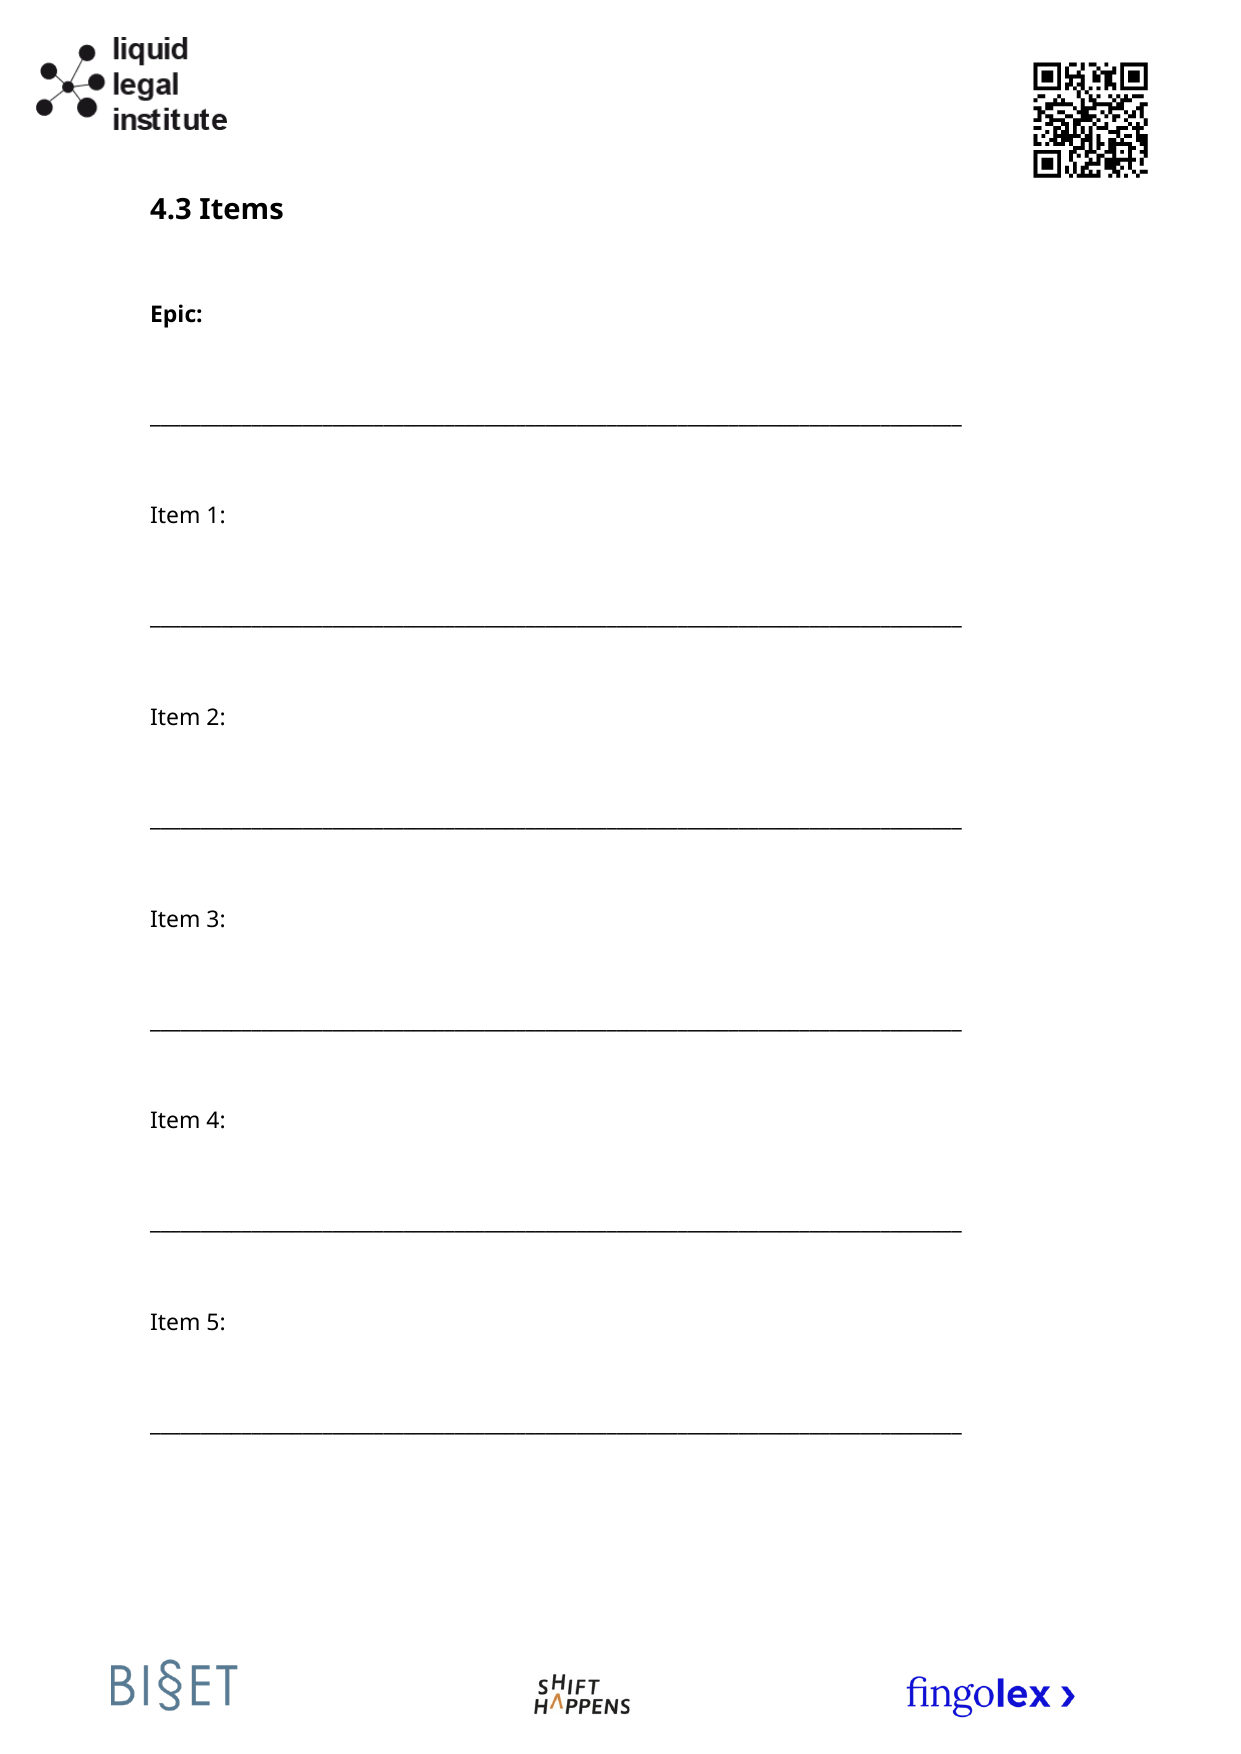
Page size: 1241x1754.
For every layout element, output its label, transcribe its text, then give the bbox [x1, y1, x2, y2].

text Item 1: [150, 499, 1090, 531]
text ________________________________________________________________________________ [150, 1205, 1090, 1237]
text ________________________________________________________________________________ [150, 399, 1090, 430]
text 4.3 Items [150, 188, 1090, 228]
text ________________________________________________________________________________ [150, 600, 1090, 632]
text ________________________________________________________________________________ [150, 802, 1090, 833]
text Item 3: [150, 903, 1090, 934]
picture [111, 1659, 238, 1713]
text ________________________________________________________________________________ [150, 1407, 1090, 1438]
text Item 5: [150, 1306, 1090, 1337]
picture [898, 1669, 1083, 1721]
text Epic: [150, 298, 1090, 329]
text ________________________________________________________________________________ [150, 1004, 1090, 1035]
picture [1029, 58, 1152, 182]
picture [534, 1669, 630, 1722]
text Item 4: [150, 1104, 1090, 1136]
picture [34, 37, 228, 131]
text Item 2: [150, 701, 1090, 732]
